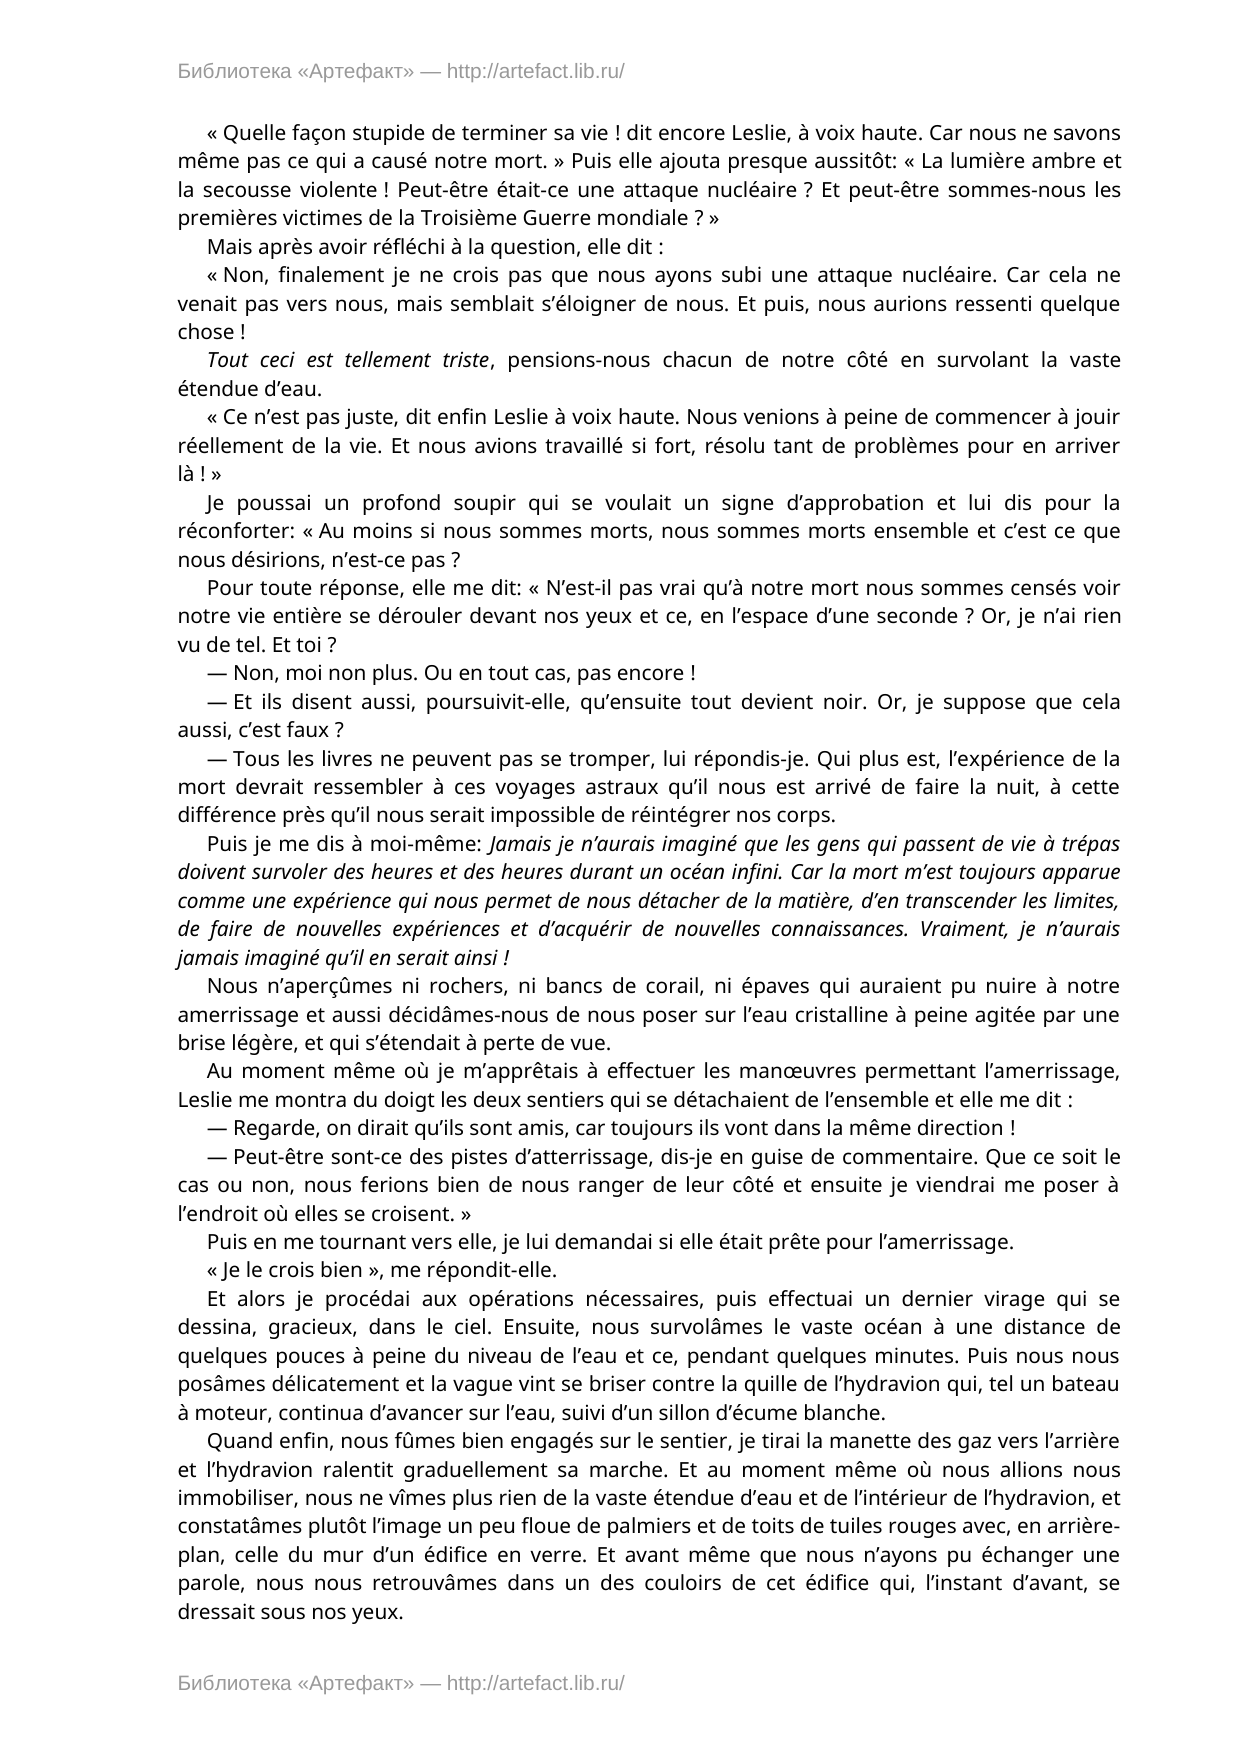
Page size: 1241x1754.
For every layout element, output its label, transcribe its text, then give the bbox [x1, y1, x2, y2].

text — Et ils disent aussi, poursuivit-elle, qu’ensuite tout devient noir. Or, je suppose que cela aussi, c’est faux ? [177, 687, 1122, 744]
text Tout ceci est tellement triste, pensions-nous chacun de notre côté en survolant la vaste étendue d’eau. [177, 346, 1122, 402]
text Je poussai un profond soupir qui se voulait un signe d’approbation et lui dis pour la réconforter: « Au moins si nous sommes morts, nous sommes morts ensemble et c’est ce que nous désirions, n’est-ce pas ? [177, 488, 1122, 573]
text « Ce n’est pas juste, dit enfin Leslie à voix haute. Nous venions à peine de commencer à jouir réellement de la vie. Et nous avions travaillé si fort, résolu tant de problèmes pour en arriver là ! » [177, 402, 1122, 488]
text Nous n’aperçûmes ni rochers, ni bancs de corail, ni épaves qui auraient pu nuire à notre amerrissage et aussi décidâmes-nous de nous poser sur l’eau cristalline à peine agitée par une brise légère, et qui s’étendait à perte de vue. [177, 971, 1122, 1057]
text — Non, moi non plus. Ou en tout cas, pas encore ! [177, 658, 1122, 687]
text « Quelle façon stupide de terminer sa vie ! dit encore Leslie, à voix haute. Car nous ne savons même pas ce qui a causé notre mort. » Puis elle ajouta presque aussitôt: « La lumière ambre et la secousse violente ! Peut-être était-ce une attaque nucléaire ? Et peut-être sommes-nous les premières victimes de la Troisième Guerre mondiale ? » [177, 118, 1122, 232]
text Mais après avoir réfléchi à la question, elle dit : [177, 232, 1122, 260]
text — Regarde, on dirait qu’ils sont amis, car toujours ils vont dans la même direction ! [177, 1113, 1122, 1142]
text Pour toute réponse, elle me dit: « N’est-il pas vrai qu’à notre mort nous sommes censés voir notre vie entière se dérouler devant nos yeux et ce, en l’espace d’une seconde ? Or, je n’ai rien vu de tel. Et toi ? [177, 573, 1122, 658]
text Et alors je procédai aux opérations nécessaires, puis effectuai un dernier virage qui se dessina, gracieux, dans le ciel. Ensuite, nous survolâmes le vaste océan à une distance de quelques pouces à peine du niveau de l’eau et ce, pendant quelques minutes. Puis nous nous posâmes délicatement et la vague vint se briser contre la quille de l’hydravion qui, tel un bateau à moteur, continua d’avancer sur l’eau, suivi d’un sillon d’écume blanche. [177, 1284, 1122, 1426]
text « Je le crois bien », me répondit-elle. [177, 1256, 1122, 1284]
text Puis en me tournant vers elle, je lui demandai si elle était prête pour l’amerrissage. [177, 1227, 1122, 1256]
text Au moment même où je m’apprêtais à effectuer les manœuvres permettant l’amerrissage, Leslie me montra du doigt les deux sentiers qui se détachaient de l’ensemble et elle me dit : [177, 1057, 1122, 1113]
text « Non, finalement je ne crois pas que nous ayons subi une attaque nucléaire. Car cela ne venait pas vers nous, mais semblait s’éloigner de nous. Et puis, nous aurions ressenti quelque chose ! [177, 260, 1122, 346]
text Puis je me dis à moi-même: Jamais je n’aurais imaginé que les gens qui passent de vie à trépas doivent survoler des heures et des heures durant un océan infini. Car la mort m’est toujours apparue comme une expérience qui nous permet de nous détacher de la matière, d’en transcender les limites, de faire de nouvelles expériences et d’acquérir de nouvelles connaissances. Vraiment, je n’aurais jamais imaginé qu’il en serait ainsi ! [177, 829, 1122, 971]
text Quand enfin, nous fûmes bien engagés sur le sentier, je tirai la manette des gaz vers l’arrière et l’hydravion ralentit graduellement sa marche. Et au moment même où nous allions nous immobiliser, nous ne vîmes plus rien de la vaste étendue d’eau et de l’intérieur de l’hydravion, et constatâmes plutôt l’image un peu floue de palmiers et de toits de tuiles rouges avec, en arrière-plan, celle du mur d’un édifice en verre. Et avant même que nous n’ayons pu échanger une parole, nous nous retrouvâmes dans un des couloirs de cet édifice qui, l’instant d’avant, se dressait sous nos yeux. [177, 1426, 1122, 1625]
text — Peut-être sont-ce des pistes d’atterrissage, dis-je en guise de commentaire. Que ce soit le cas ou non, nous ferions bien de nous ranger de leur côté et ensuite je viendrai me poser à l’endroit où elles se croisent. » [177, 1142, 1122, 1227]
text — Tous les livres ne peuvent pas se tromper, lui répondis-je. Qui plus est, l’expérience de la mort devrait ressembler à ces voyages astraux qu’il nous est arrivé de faire la nuit, à cette différence près qu’il nous serait impossible de réintégrer nos corps. [177, 744, 1122, 829]
